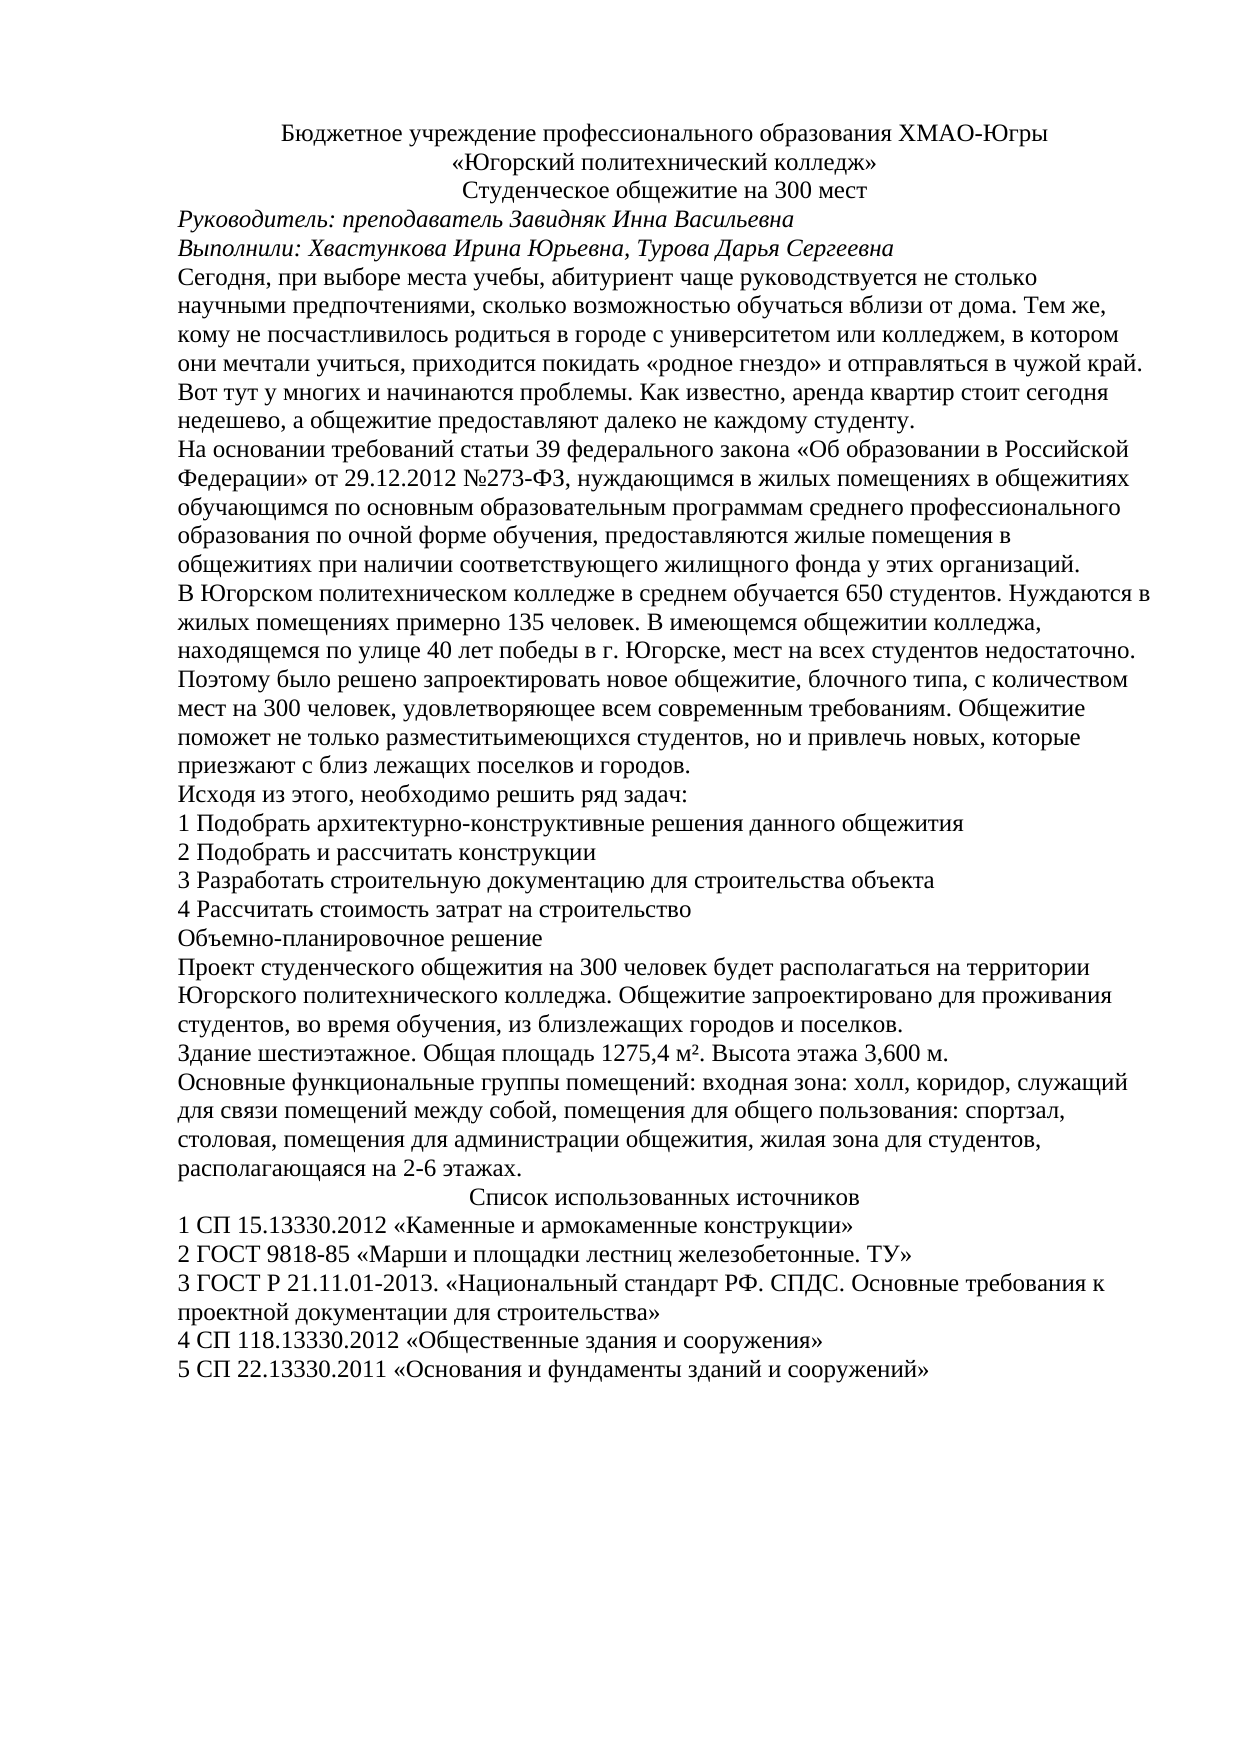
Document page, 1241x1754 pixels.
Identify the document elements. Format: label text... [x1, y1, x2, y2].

text 4 Рассчитать стоимость затрат на строительство [177, 894, 1152, 923]
text Бюджетное учреждение профессионального образования ХМАО-Югры [177, 118, 1152, 147]
text Список использованных источников [177, 1182, 1152, 1211]
text Студенческое общежитие на 300 мест [177, 176, 1152, 204]
text «Югорский политехнический колледж» [177, 147, 1152, 176]
text 3 ГОСТ Р 21.11.01-2013. «Национальный стандарт РФ. СПДС. Основные требования к [177, 1268, 1152, 1297]
text Федерации» от 29.12.2012 №273-ФЗ, нуждающимся в жилых помещениях в общежитиях [177, 463, 1152, 492]
text 2 Подобрать и рассчитать конструкции [177, 837, 1152, 866]
text научными предпочтениями, сколько возможностью обучаться вблизи от дома. Тем же, кому не посчастливилось родиться в городе с университетом или колледжем, в котором они мечтали учиться, приходится покидать «родное гнездо» и отправляться в чужой край. Вот тут у многих и начинаются проблемы. Как известно, аренда квартир стоит сегодня недешево, а общежитие предоставляют далеко не каждому студенту. [177, 291, 1152, 434]
text На основании требований статьи 39 федерального закона «Об образовании в Российской [177, 434, 1152, 463]
text 1 СП 15.13330.2012 «Каменные и армокаменные конструкции» [177, 1211, 1152, 1239]
text Югорского политехнического колледжа. Общежитие запроектировано для проживания [177, 981, 1152, 1009]
text Исходя из этого, необходимо решить ряд задач: [177, 779, 1152, 808]
text Сегодня, при выборе места учебы, абитуриент чаще руководствуется не столько [177, 262, 1152, 291]
text В Югорском политехническом колледже в среднем обучается 650 студентов. Нуждаются в [177, 578, 1152, 607]
text Объемно-планировочное решение [177, 923, 1152, 952]
text жилых помещениях примерно 135 человек. В имеющемся общежитии колледжа, находящемся по улице 40 лет победы в г. Югорске, мест на всех студентов недостаточно. Поэтому было решено запроектировать новое общежитие, блочного типа, с количеством мест на 300 человек, удовлетворяющее всем современным требованиям. Общежитие поможет не только разместитьимеющихся студентов, но и привлечь новых, которые приезжают с близ лежащих поселков и городов. [177, 607, 1152, 779]
text 3 Разработать строительную документацию для строительства объекта [177, 866, 1152, 894]
text обучающимся по основным образовательным программам среднего профессионального [177, 492, 1152, 521]
text Основные функциональные группы помещений: входная зона: холл, коридор, служащий [177, 1067, 1152, 1096]
text студентов, во время обучения, из близлежащих городов и поселков. [177, 1009, 1152, 1038]
text 1 Подобрать архитектурно-конструктивные решения данного общежития [177, 808, 1152, 837]
text Здание шестиэтажное. Общая площадь 1275,4 м². Высота этажа 3,600 м. [177, 1038, 1152, 1067]
text для связи помещений между собой, помещения для общего пользования: спортзал, столовая, помещения для администрации общежития, жилая зона для студентов, располагающаяся на 2-6 этажах. [177, 1096, 1152, 1182]
text Выполнили: Хвастункова Ирина Юрьевна, Турова Дарья Сергеевна [177, 233, 1152, 262]
text 5 СП 22.13330.2011 «Основания и фундаменты зданий и сооружений» [177, 1354, 1152, 1383]
text образования по очной форме обучения, предоставляются жилые помещения в общежитиях при наличии соответствующего жилищного фонда у этих организаций. [177, 521, 1152, 578]
text 2 ГОСТ 9818-85 «Марши и площадки лестниц железобетонные. ТУ» [177, 1239, 1152, 1268]
text проектной документации для строительства» [177, 1297, 1152, 1326]
text Руководитель: преподаватель Завидняк Инна Васильевна [177, 204, 1152, 233]
text Проект студенческого общежития на 300 человек будет располагаться на территории [177, 952, 1152, 981]
text 4 СП 118.13330.2012 «Общественные здания и сооружения» [177, 1326, 1152, 1354]
